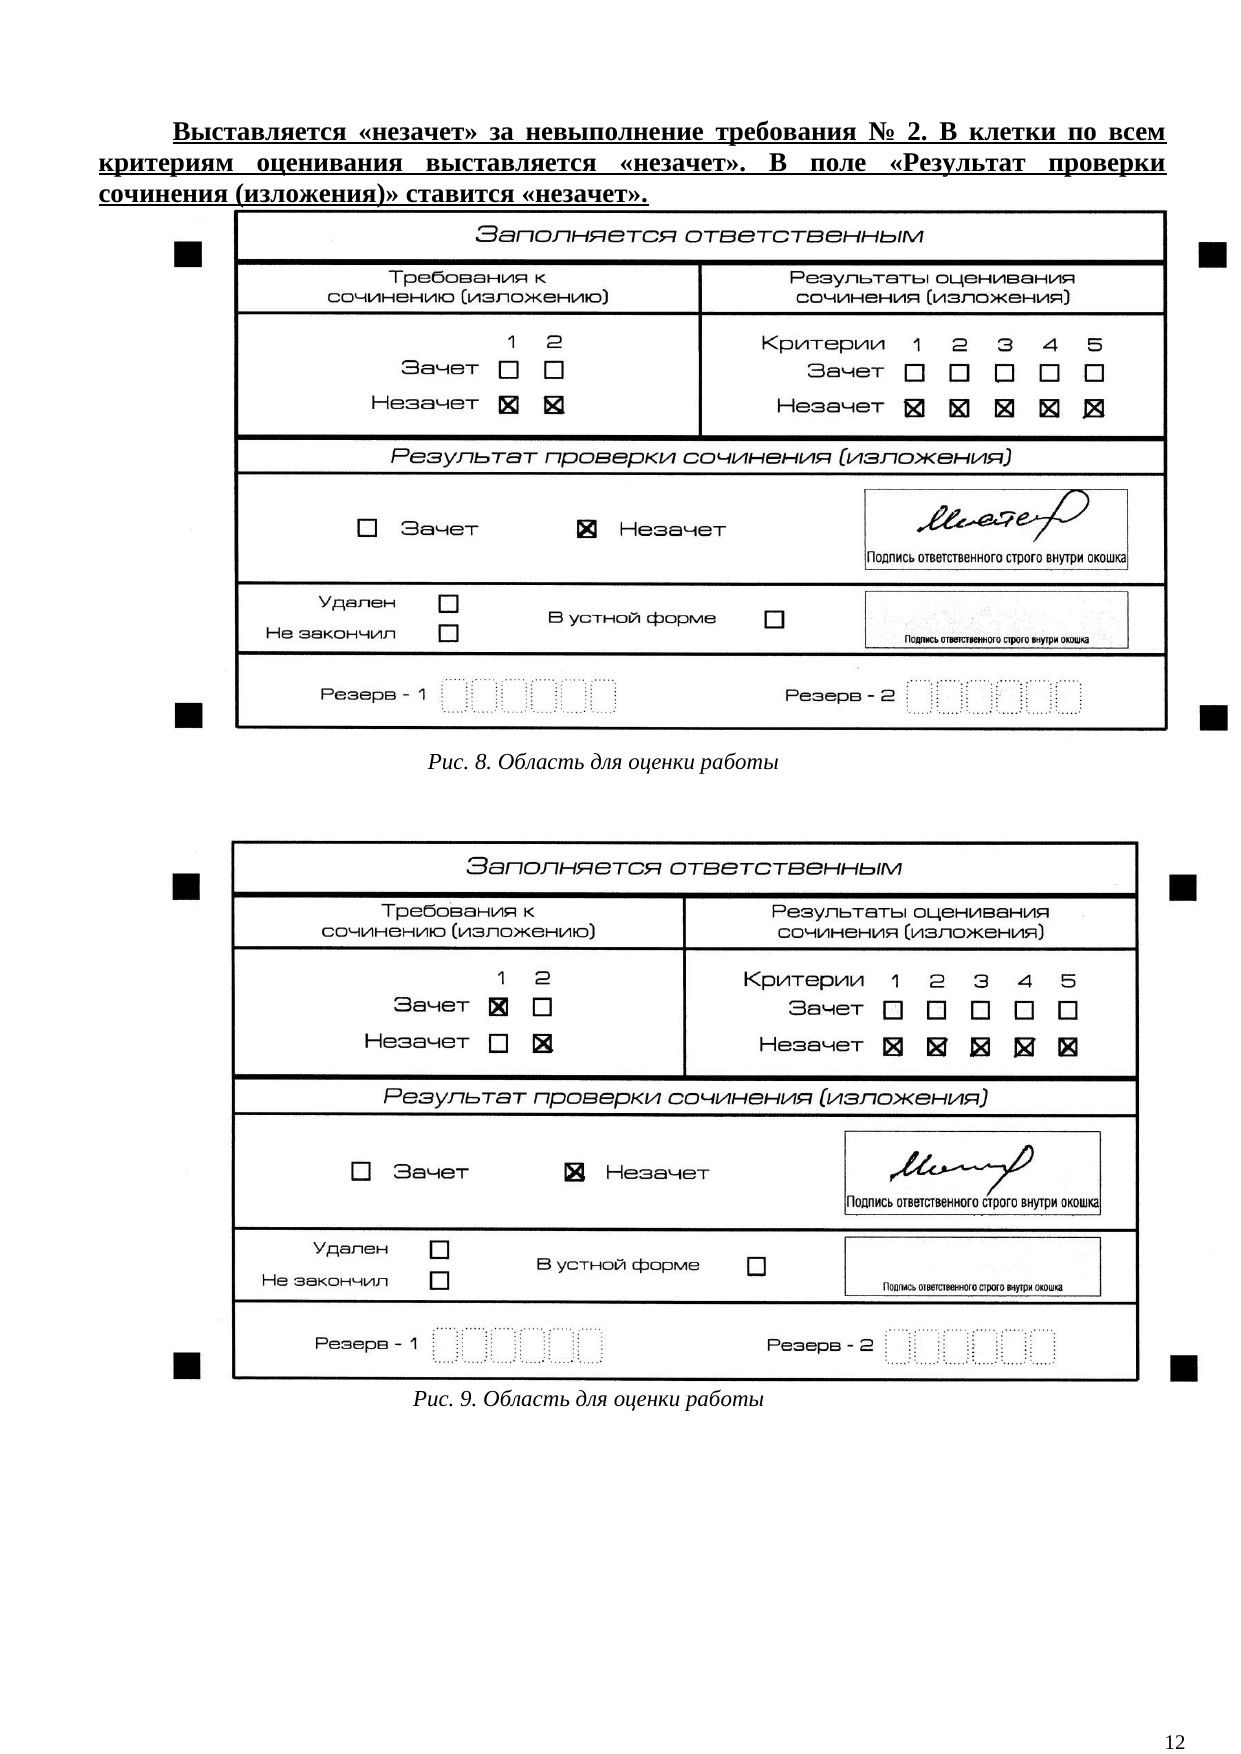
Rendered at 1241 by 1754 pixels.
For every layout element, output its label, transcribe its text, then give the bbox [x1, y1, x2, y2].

text Выставляется «незачет» за невыполнение требования № 2. В клетки по всем критериям оценивания выставляется «незачет». В поле «Результат проверки сочинения (изложения)» ставится «незачет». [98, 115, 1167, 173]
text Выставляется «незачет» за невыполнение требования № 2. В клетки по всем критериям оценивания выставляется «незачет». В поле «Результат проверки сочинения (изложения)» ставится «незачет». [98, 174, 1167, 208]
picture [172, 208, 1229, 741]
text Рис. 9. Область для оценки работы [379, 1385, 800, 1412]
picture [172, 839, 1210, 1382]
text Рис. 8. Область для оценки работы [408, 748, 800, 775]
